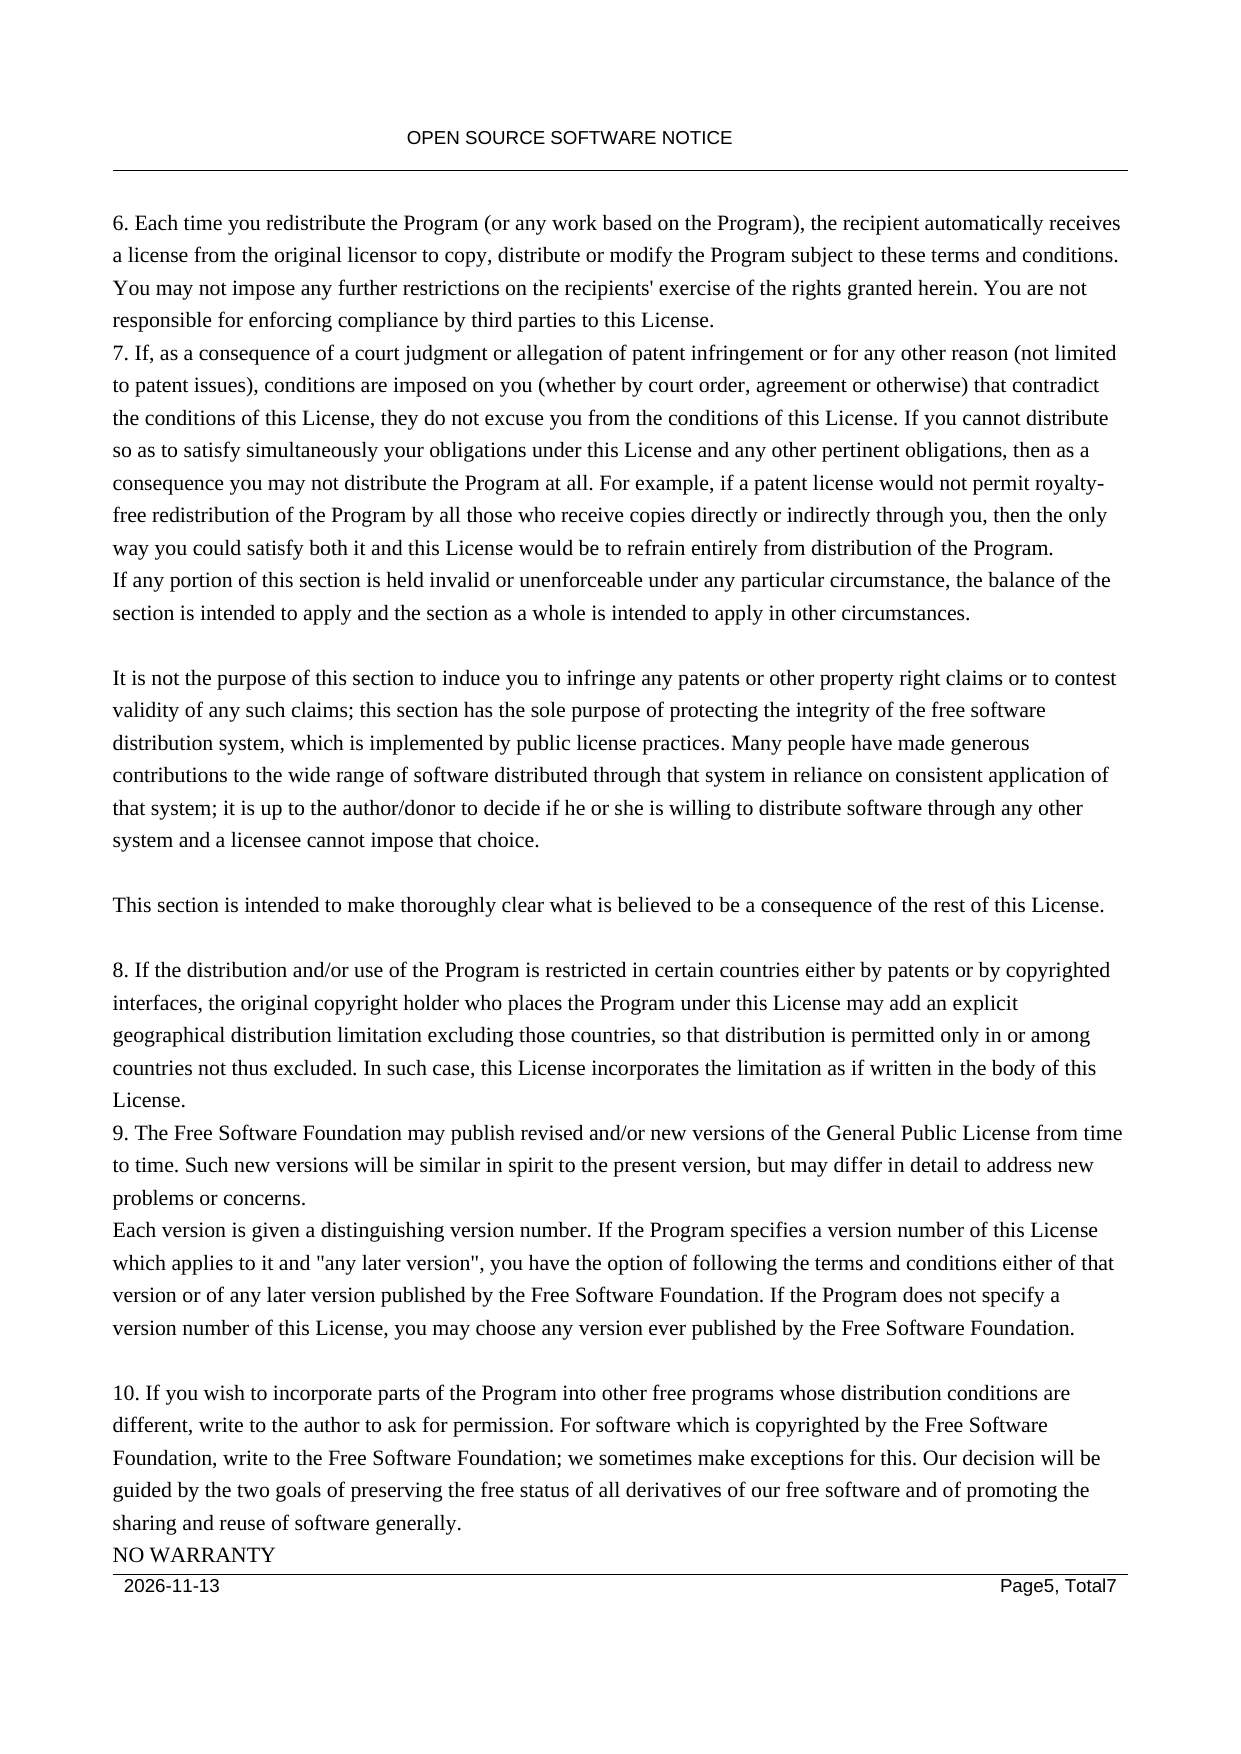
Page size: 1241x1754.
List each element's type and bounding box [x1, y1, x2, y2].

text [112, 206, 1128, 1571]
